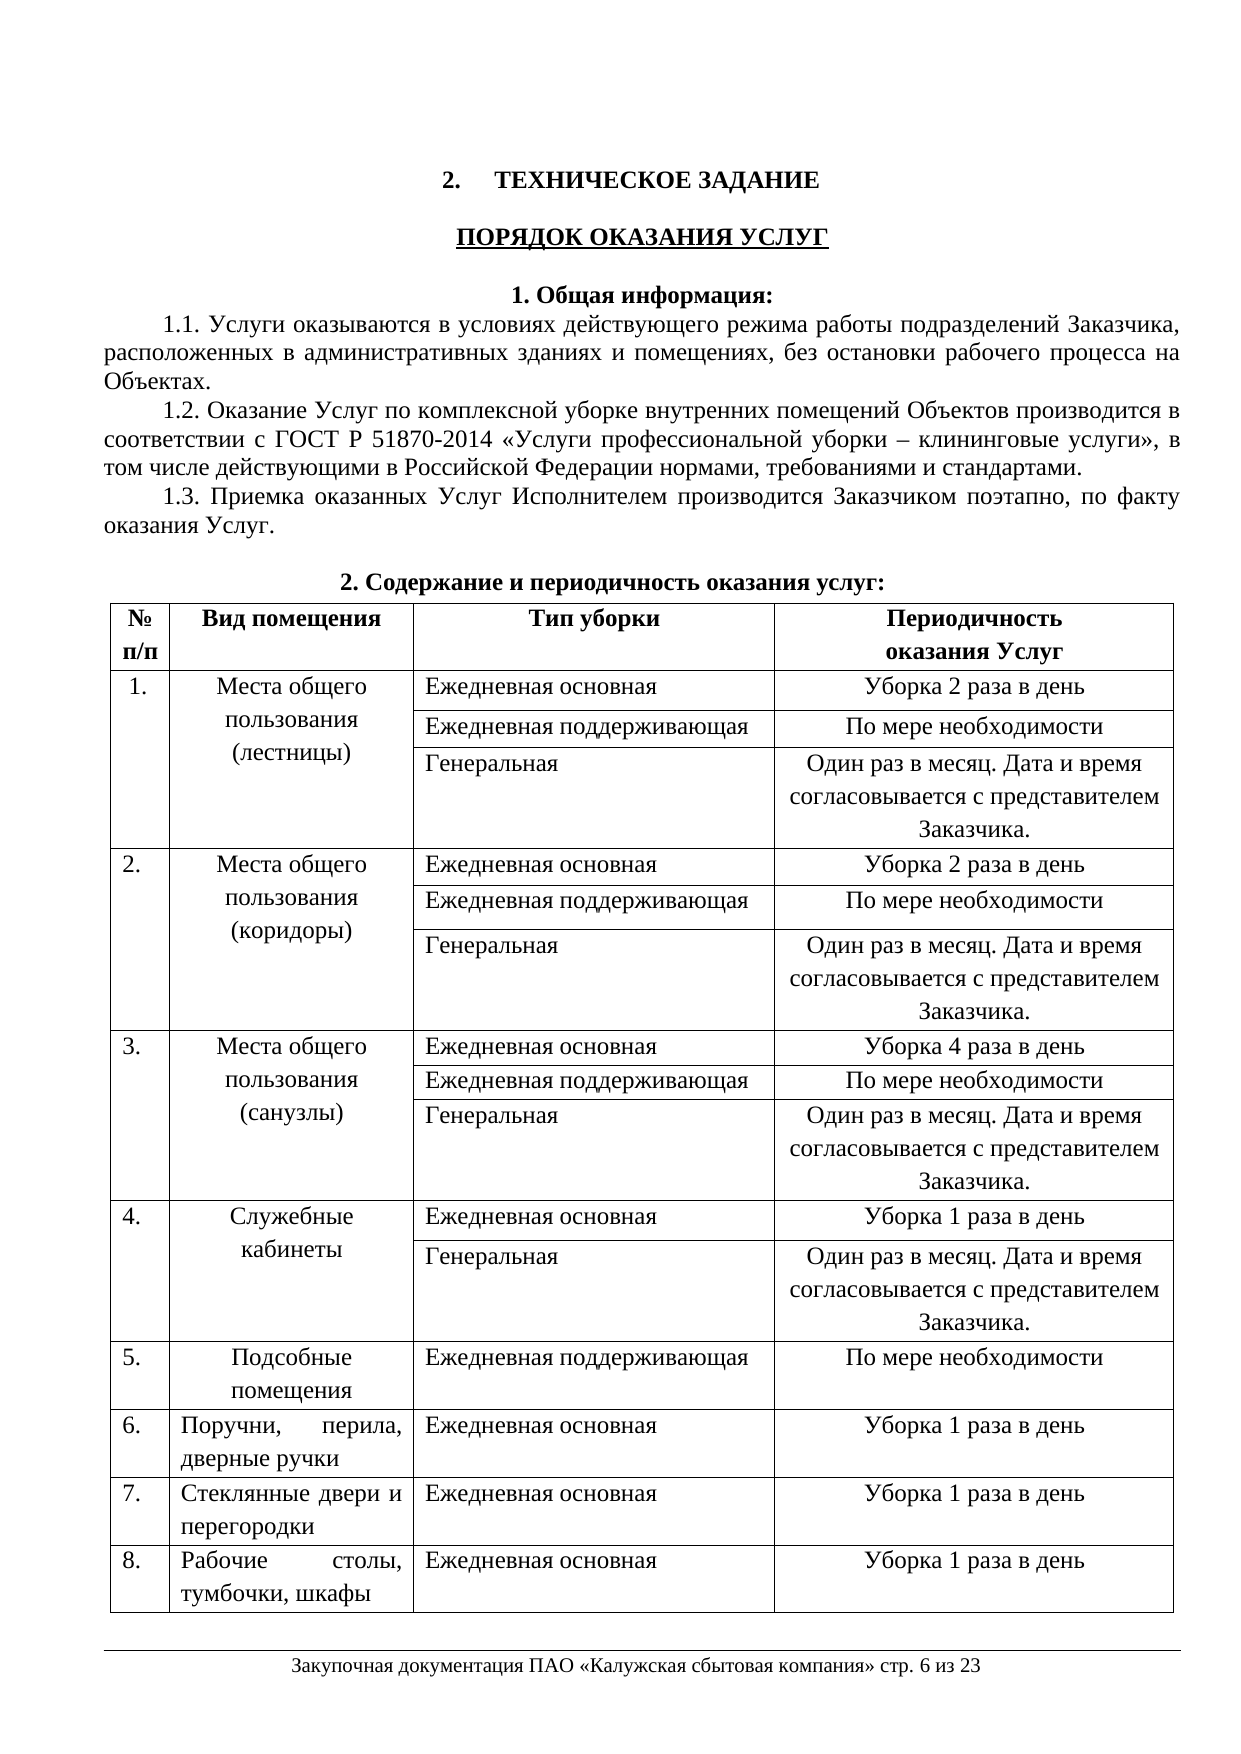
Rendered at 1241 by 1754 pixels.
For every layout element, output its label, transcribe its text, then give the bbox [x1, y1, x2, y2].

table_cell Места общего пользования (лестницы) [170, 671, 413, 848]
table_cell По мере необходимости [775, 711, 1173, 747]
table_cell Уборка 1 раза в день [775, 1478, 1173, 1544]
table_cell Стеклянные двери и перегородки [170, 1478, 413, 1544]
text 2. Содержание и периодичность оказания услуг: [44, 567, 1181, 596]
table_cell Уборка 1 раза в день [775, 1201, 1173, 1240]
table_cell По мере необходимости [775, 1066, 1173, 1099]
table_cell Ежедневная основная [414, 1031, 774, 1064]
table_cell Служебные кабинеты [170, 1201, 413, 1341]
table_cell Ежедневная поддерживающая [414, 886, 774, 929]
table_cell 4. [111, 1201, 169, 1341]
table_cell Генеральная [414, 930, 774, 1030]
text 1.1. Услуги оказываются в условиях действующего режима работы подразделений Заказчика, расположенных в административных зданиях и помещениях, без остановки рабочего процесса на Объектах. [103, 309, 1181, 395]
table_cell Ежедневная основная [414, 849, 774, 884]
text 1.2. Оказание Услуг по комплексной уборке внутренних помещений Объектов производится в соответствии с ГОСТ Р 51870-2014 «Услуги профессиональной уборки – клининговые услуги», в том числе действующими в Российской Федерации нормами, требованиями и стандартами. [103, 395, 1181, 481]
text 1. Общая информация: [103, 280, 1181, 309]
table_cell Уборка 2 раза в день [775, 671, 1173, 710]
table_cell Рабочие столы, тумбочки, шкафы [170, 1546, 413, 1612]
table_cell Ежедневная основная [414, 1410, 774, 1477]
table_cell Уборка 4 раза в день [775, 1031, 1173, 1064]
table_cell 1. [111, 671, 169, 848]
table_cell 7. [111, 1478, 169, 1544]
table_cell Поручни, перила, дверные ручки [170, 1410, 413, 1477]
table_header Тип уборки [414, 604, 774, 670]
table_cell 6. [111, 1410, 169, 1477]
table_cell Ежедневная основная [414, 1478, 774, 1544]
text 1.3. Приемка оказанных Услуг Исполнителем производится Заказчиком поэтапно, по факту оказания Услуг. [103, 481, 1181, 539]
table_cell По мере необходимости [775, 886, 1173, 929]
table_cell По мере необходимости [775, 1342, 1173, 1409]
table_cell Один раз в месяц. Дата и время согласовывается с представителем Заказчика. [775, 1100, 1173, 1200]
table_cell Генеральная [414, 1241, 774, 1341]
table_cell Места общего пользования (санузлы) [170, 1031, 413, 1200]
table_header Периодичность оказания Услуг [775, 604, 1173, 670]
table_cell 8. [111, 1546, 169, 1612]
table_cell Генеральная [414, 748, 774, 848]
table_cell Места общего пользования (коридоры) [170, 849, 413, 1030]
table_cell Один раз в месяц. Дата и время согласовывается с представителем Заказчика. [775, 930, 1173, 1030]
table_cell 5. [111, 1342, 169, 1409]
table_cell Генеральная [414, 1100, 774, 1200]
table_cell Ежедневная поддерживающая [414, 1066, 774, 1099]
table_cell Подсобные помещения [170, 1342, 413, 1409]
text ПОРЯДОК ОКАЗАНИЯ УСЛУГ [103, 222, 1181, 251]
table_cell Уборка 1 раза в день [775, 1410, 1173, 1477]
table_cell Ежедневная поддерживающая [414, 1342, 774, 1409]
text ТЕХНИЧЕСКОЕ ЗАДАНИЕ [81, 165, 1181, 194]
table_cell Уборка 1 раза в день [775, 1546, 1173, 1612]
table_cell Ежедневная основная [414, 1546, 774, 1612]
table_cell Один раз в месяц. Дата и время согласовывается с представителем Заказчика. [775, 1241, 1173, 1341]
table_cell Один раз в месяц. Дата и время согласовывается с представителем Заказчика. [775, 748, 1173, 848]
table_cell 3. [111, 1031, 169, 1200]
table_cell Ежедневная основная [414, 671, 774, 710]
table_header № п/п [111, 604, 169, 670]
table_cell 2. [111, 849, 169, 1030]
table_cell Ежедневная поддерживающая [414, 711, 774, 747]
table_header Вид помещения [170, 604, 413, 670]
table_cell Уборка 2 раза в день [775, 849, 1173, 884]
table_cell Ежедневная основная [414, 1201, 774, 1240]
